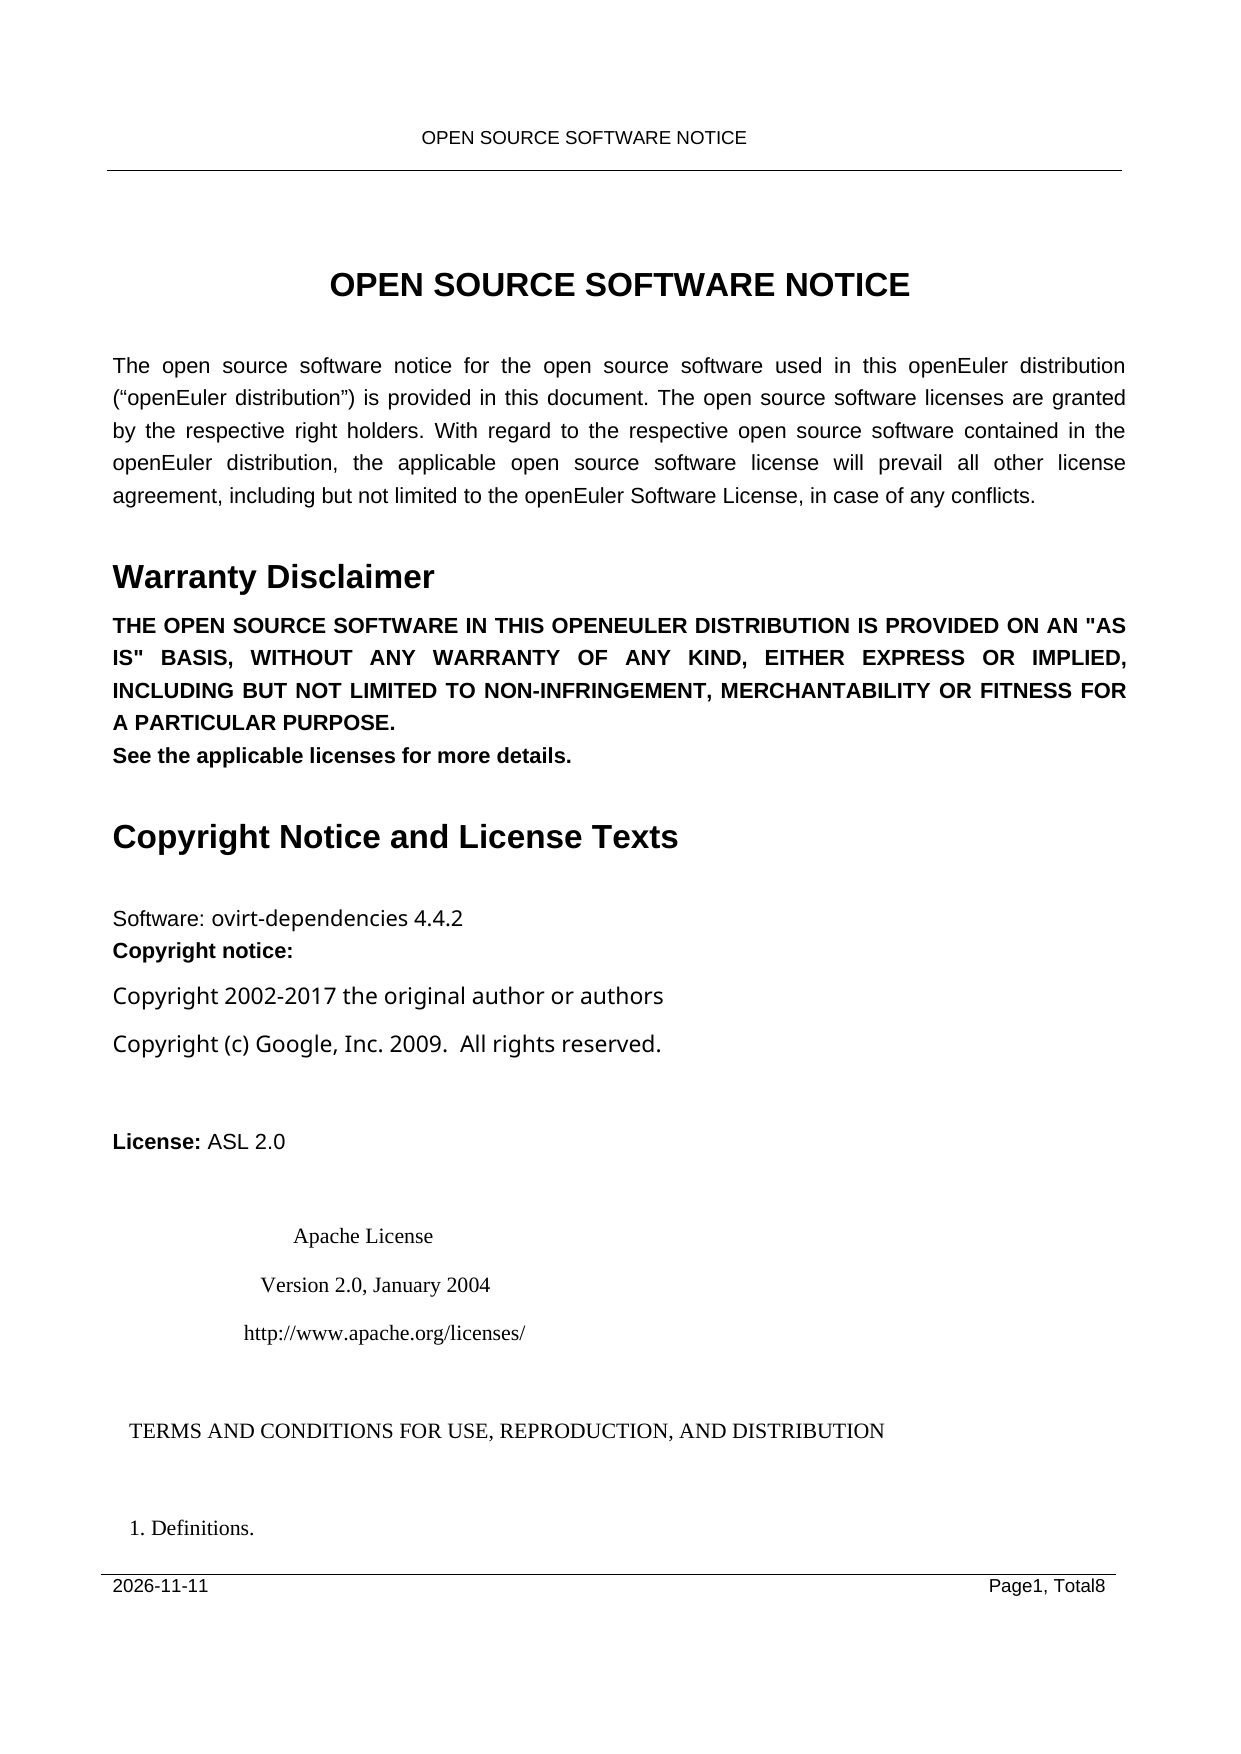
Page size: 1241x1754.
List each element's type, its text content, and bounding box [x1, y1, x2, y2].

text OPEN SOURCE SOFTWARE NOTICE [112, 251, 1128, 316]
text License: ASL 2.0 [112, 1125, 1128, 1158]
text The open source software notice for the open source software used in this openEuler distribution (“openEuler distribution”) is provided in this document. The open source software licenses are granted by the respective right holders. With regard to the respective open source software contained in the openEuler distribution, the applicable open source software license will prevail all other license agreement, including but not limited to the openEuler Software License, in case of any conflicts. [112, 349, 1128, 511]
text Copyright 2002-2017 the original author or authors Copyright (c) Google, Inc. 2009. All rights reserved. [112, 979, 1128, 1109]
text Copyright Notice and License Texts [112, 804, 1128, 869]
text Copyright notice: [112, 934, 1128, 966]
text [112, 1170, 1128, 1544]
text THE OPEN SOURCE SOFTWARE IN THIS OPENEULER DISTRIBUTION IS PROVIDED ON AN "AS IS" BASIS, WITHOUT ANY WARRANTY OF ANY KIND, EITHER EXPRESS OR IMPLIED, INCLUDING BUT NOT LIMITED TO NON-INFRINGEMENT, MERCHANTABILITY OR FITNESS FOR A PARTICULAR PURPOSE. See the applicable licenses for more details. [112, 609, 1128, 771]
text Software: ovirt-dependencies 4.4.2 [112, 901, 1128, 934]
text Warranty Disclaimer [112, 544, 1128, 609]
